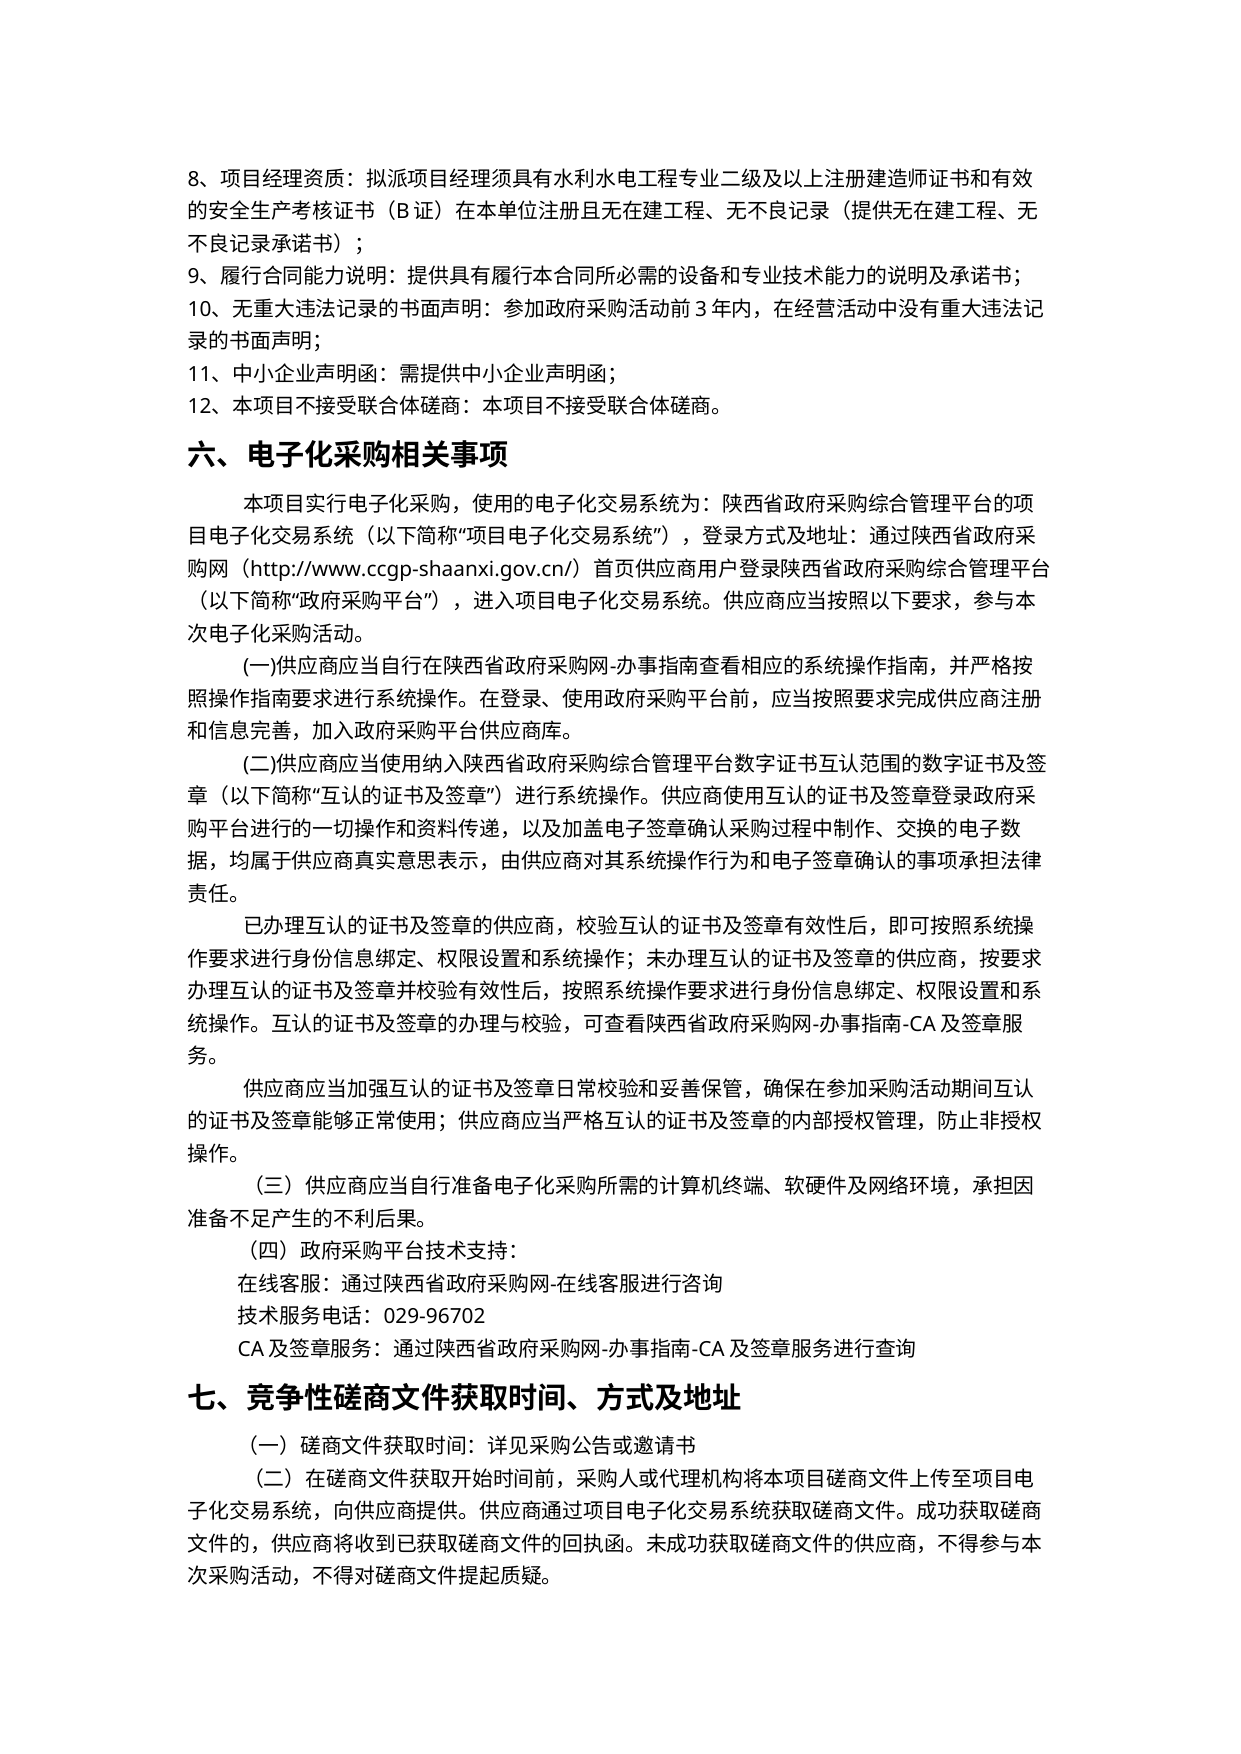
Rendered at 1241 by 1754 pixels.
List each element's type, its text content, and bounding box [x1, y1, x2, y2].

text （一）磋商文件获取时间：详见采购公告或邀请书 [187, 1429, 1053, 1462]
text 10、无重大违法记录的书面声明：参加政府采购活动前3年内，在经营活动中没有重大违法记录的书面声明； [187, 292, 1053, 357]
text 11、中小企业声明函：需提供中小企业声明函； [187, 357, 1053, 389]
text 12、本项目不接受联合体磋商：本项目不接受联合体磋商。 [187, 389, 1053, 422]
text （三）供应商应当自行准备电子化采购所需的计算机终端、软硬件及网络环境，承担因准备不足产生的不利后果。 [187, 1169, 1053, 1234]
text 六、电子化采购相关事项 [187, 422, 1053, 487]
text 已办理互认的证书及签章的供应商，校验互认的证书及签章有效性后，即可按照系统操作要求进行身份信息绑定、权限设置和系统操作；未办理互认的证书及签章的供应商，按要求办理互认的证书及签章并校验有效性后，按照系统操作要求进行身份信息绑定、权限设置和系统操作。互认的证书及签章的办理与校验，可查看陕西省政府采购网-办事指南-CA及签章服务。 [187, 909, 1053, 1072]
text 供应商应当加强互认的证书及签章日常校验和妥善保管，确保在参加采购活动期间互认的证书及签章能够正常使用；供应商应当严格互认的证书及签章的内部授权管理，防止非授权操作。 [187, 1072, 1053, 1169]
text (一)供应商应当自行在陕西省政府采购网-办事指南查看相应的系统操作指南，并严格按照操作指南要求进行系统操作。在登录、使用政府采购平台前，应当按照要求完成供应商注册和信息完善，加入政府采购平台供应商库。 [187, 649, 1053, 747]
text 七、竞争性磋商文件获取时间、方式及地址 [187, 1364, 1053, 1429]
text 9、履行合同能力说明：提供具有履行本合同所必需的设备和专业技术能力的说明及承诺书； [187, 259, 1053, 292]
text （二）在磋商文件获取开始时间前，采购人或代理机构将本项目磋商文件上传至项目电子化交易系统，向供应商提供。供应商通过项目电子化交易系统获取磋商文件。成功获取磋商文件的，供应商将收到已获取磋商文件的回执函。未成功获取磋商文件的供应商，不得参与本次采购活动，不得对磋商文件提起质疑。 [187, 1462, 1053, 1592]
text 本项目实行电子化采购，使用的电子化交易系统为：陕西省政府采购综合管理平台的项目电子化交易系统（以下简称“项目电子化交易系统”），登录方式及地址：通过陕西省政府采购网（http://www.ccgp-shaanxi.gov.cn/）首页供应商用户登录陕西省政府采购综合管理平台（以下简称“政府采购平台”），进入项目电子化交易系统。供应商应当按照以下要求，参与本次电子化采购活动。 [187, 487, 1053, 649]
text CA及签章服务：通过陕西省政府采购网-办事指南-CA及签章服务进行查询 [187, 1332, 1053, 1364]
text （四）政府采购平台技术支持： [187, 1234, 1053, 1267]
text 在线客服：通过陕西省政府采购网-在线客服进行咨询 [187, 1267, 1053, 1299]
text 技术服务电话：029-96702 [187, 1299, 1053, 1332]
text 8、项目经理资质：拟派项目经理须具有水利水电工程专业二级及以上注册建造师证书和有效的安全生产考核证书（B证）在本单位注册且无在建工程、无不良记录（提供无在建工程、无不良记录承诺书）； [187, 162, 1053, 259]
text (二)供应商应当使用纳入陕西省政府采购综合管理平台数字证书互认范围的数字证书及签章（以下简称“互认的证书及签章”）进行系统操作。供应商使用互认的证书及签章登录政府采购平台进行的一切操作和资料传递，以及加盖电子签章确认采购过程中制作、交换的电子数据，均属于供应商真实意思表示，由供应商对其系统操作行为和电子签章确认的事项承担法律责任。 [187, 747, 1053, 909]
